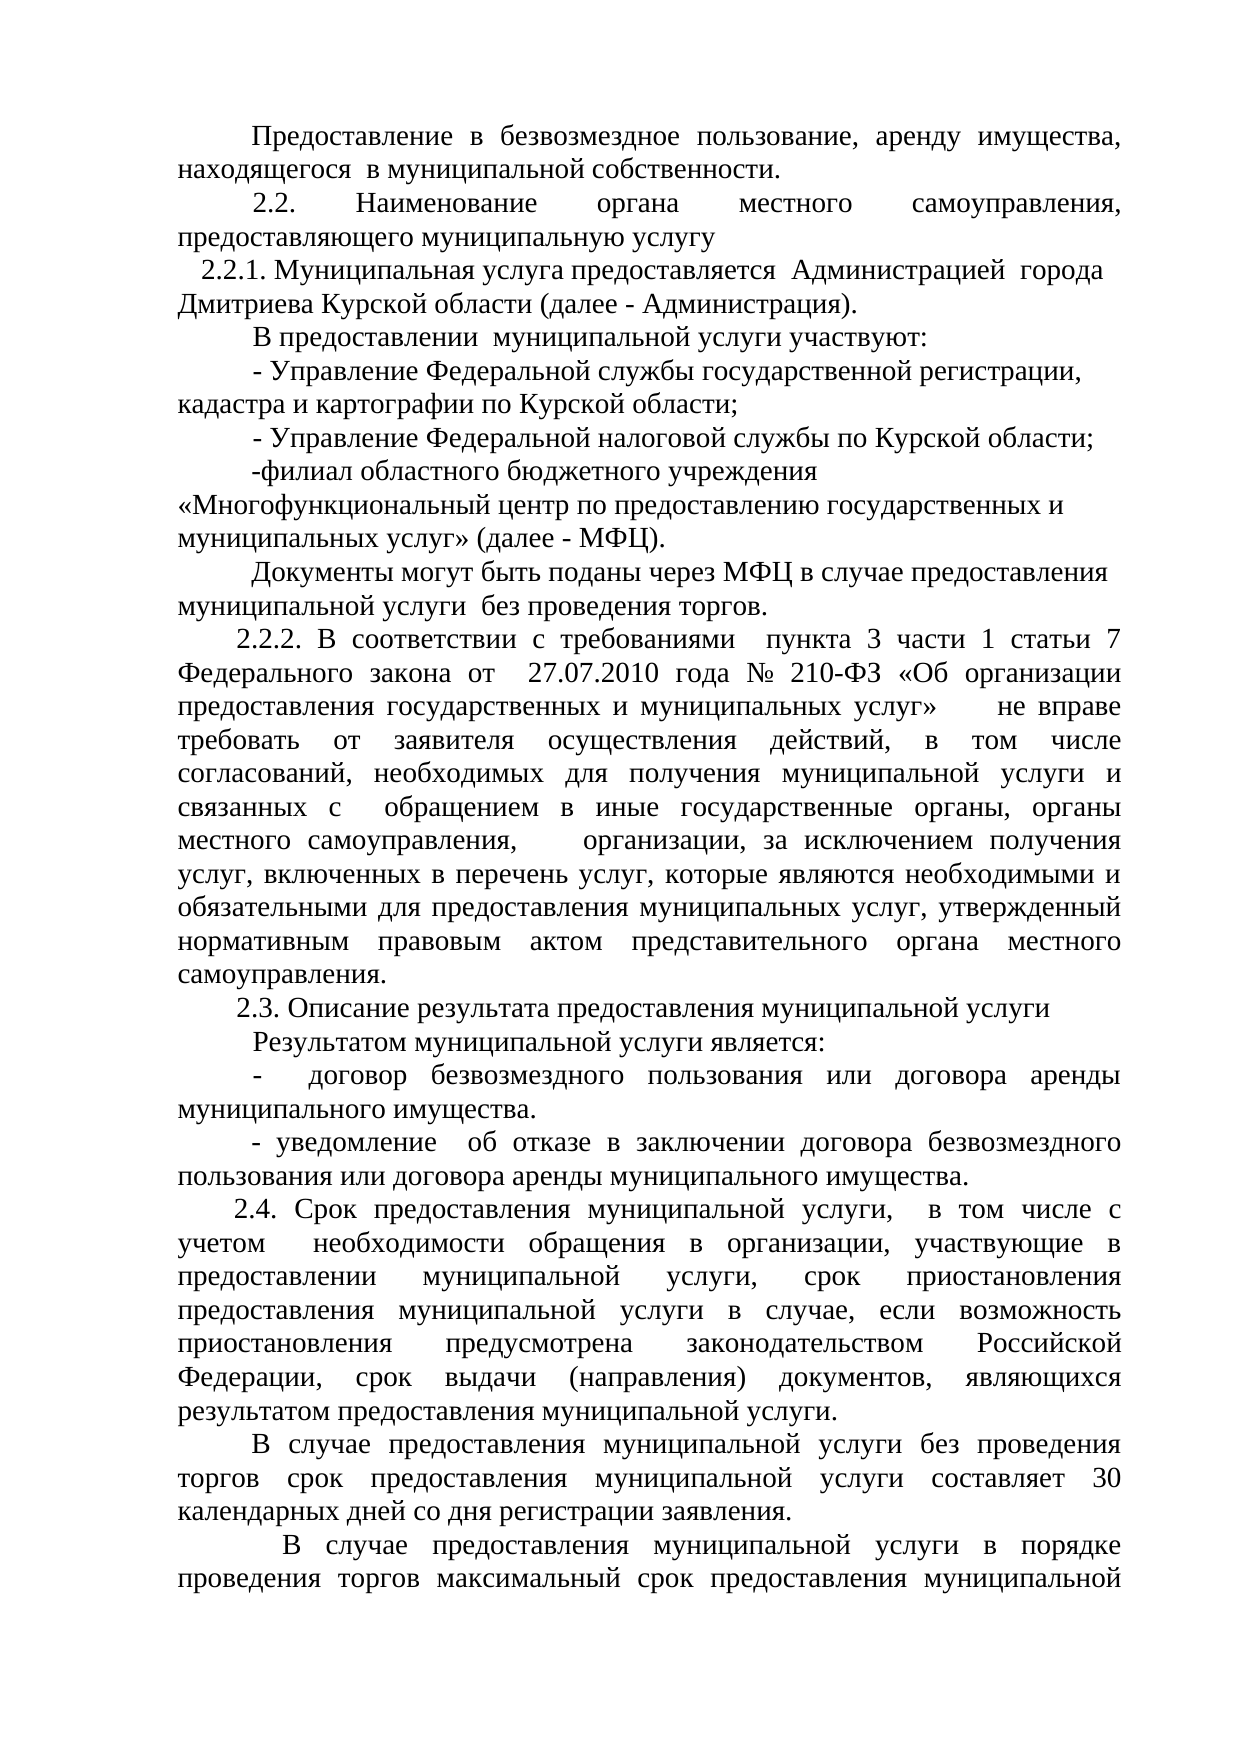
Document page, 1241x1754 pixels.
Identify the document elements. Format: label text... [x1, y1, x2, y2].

text Результатом муниципальной услуги является: [177, 1024, 1122, 1057]
text 2.2. Наименование органа местного самоуправления, предоставляющего муниципальную услугу [177, 185, 1122, 252]
text В предоставлении муниципальной услуги участвуют: [177, 319, 1122, 353]
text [177, 1527, 1122, 1594]
text Предоставление в безвозмездное пользование, аренду имущества, находящегося в муниципальной собственности. [177, 118, 1122, 185]
text -филиал областного бюджетного учреждения «Многофункциональный центр по предоставлению государственных и муниципальных услуг» (далее - МФЦ). [177, 453, 1122, 554]
text 2.4. Срок предоставления муниципальной услуги, в том числе с учетом необходимости обращения в организации, участвующие в предоставлении муниципальной услуги, срок приостановления предоставления муниципальной услуги в случае, если возможность приостановления предусмотрена законодательством Российской Федерации, срок выдачи (направления) документов, являющихся результатом предоставления муниципальной услуги. [177, 1191, 1122, 1426]
text - Управление Федеральной службы государственной регистрации, кадастра и картографии по Курской области; [177, 353, 1122, 420]
text - договор безвозмездного пользования или договора аренды муниципального имущества. [177, 1057, 1122, 1124]
text В случае предоставления муниципальной услуги без проведения торгов срок предоставления муниципальной услуги составляет 30 календарных дней со дня регистрации заявления. [177, 1426, 1122, 1527]
text - уведомление об отказе в заключении договора безвозмездного пользования или договора аренды муниципального имущества. [177, 1124, 1122, 1191]
text 2.2.1. Муниципальная услуга предоставляется Администрацией города Дмитриева Курской области (далее - Администрация). [177, 252, 1122, 319]
text 2.3. Описание результата предоставления муниципальной услуги [177, 990, 1122, 1024]
text 2.2.2. В соответствии с требованиями пункта 3 части 1 статьи 7 Федерального закона от 27.07.2010 года № 210-ФЗ «Об организации предоставления государственных и муниципальных услуг» не вправе требовать от заявителя осуществления действий, в том числе согласований, необходимых для получения муниципальной услуги и связанных с обращением в иные государственные органы, органы местного самоуправления, организации, за исключением получения услуг, включенных в перечень услуг, которые являются необходимыми и обязательными для предоставления муниципальных услуг, утвержденный нормативным правовым актом представительного органа местного самоуправления. [177, 621, 1122, 990]
text Документы могут быть поданы через МФЦ в случае предоставления муниципальной услуги без проведения торгов. [177, 554, 1122, 621]
text - Управление Федеральной налоговой службы по Курской области; [177, 420, 1122, 453]
